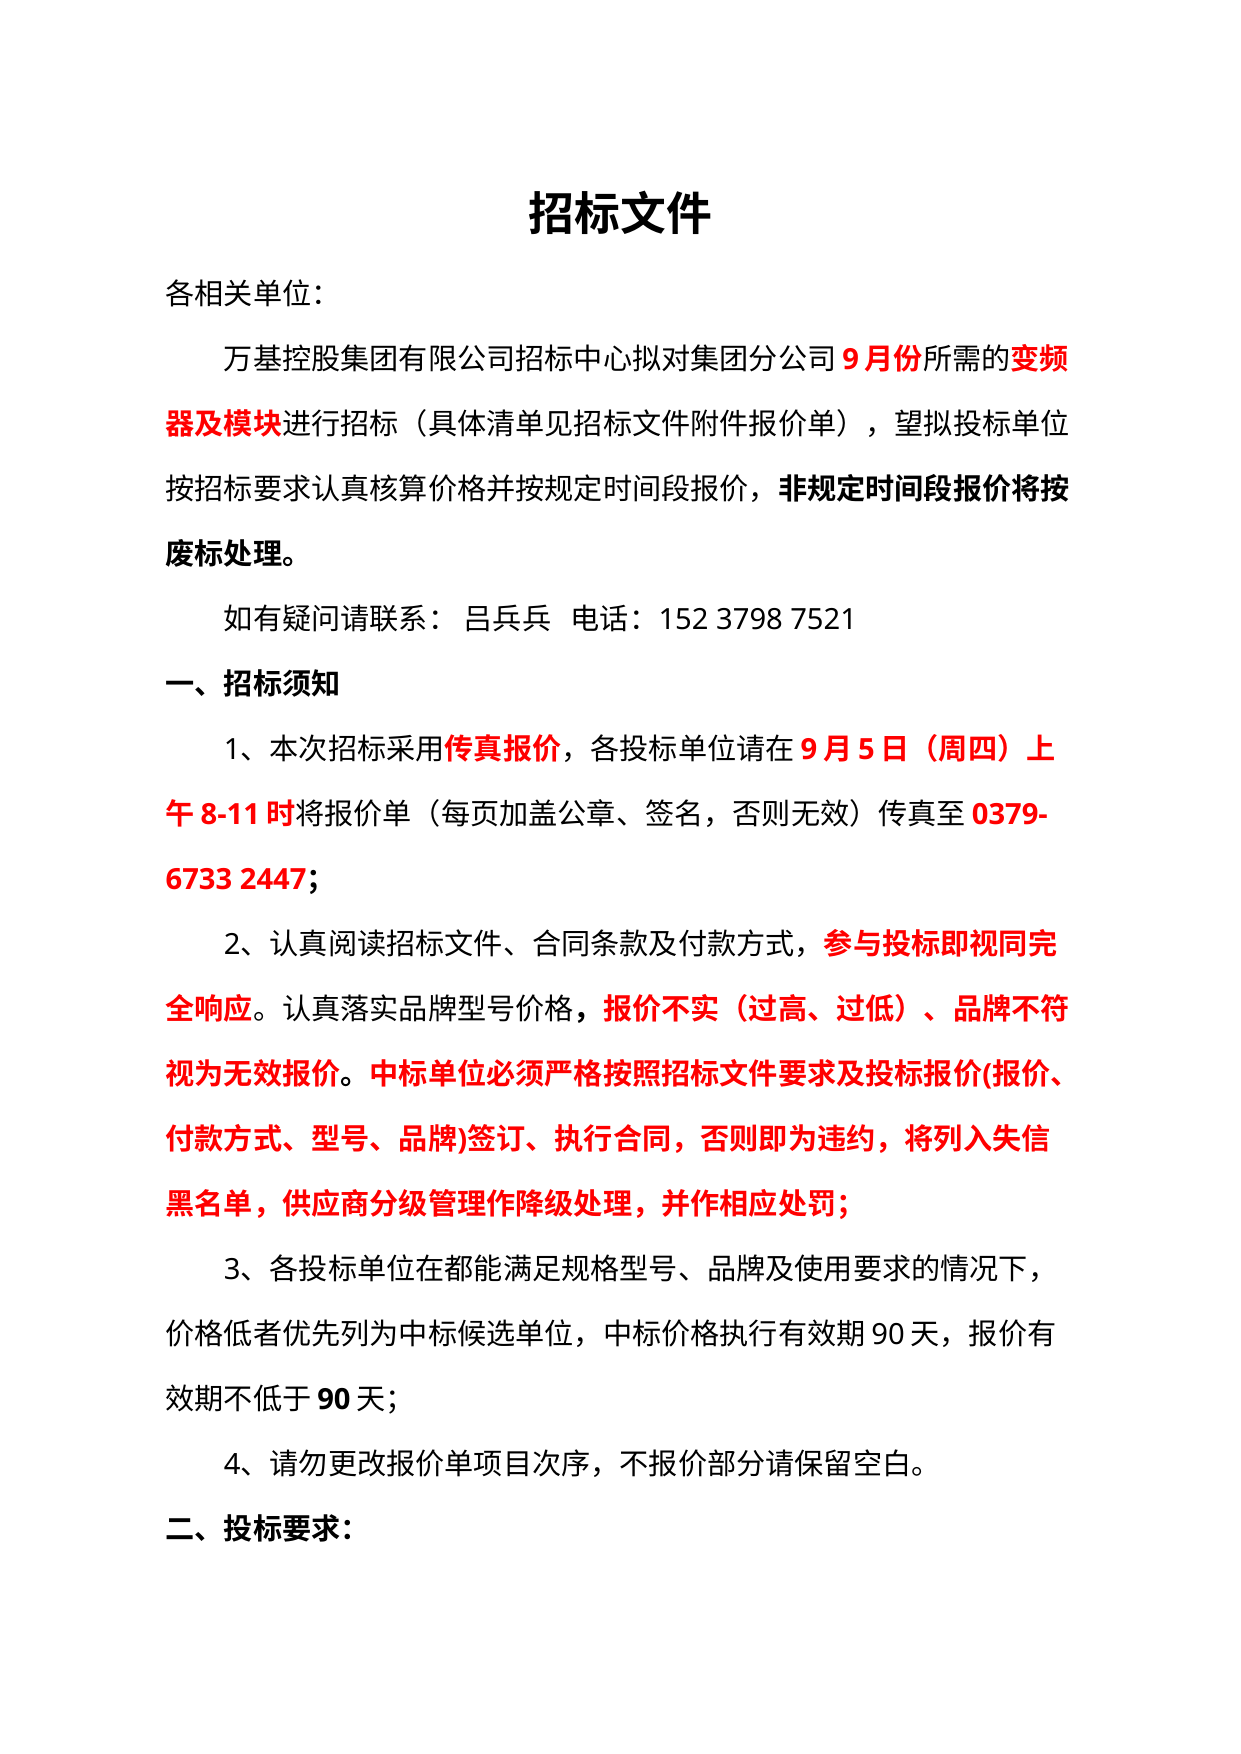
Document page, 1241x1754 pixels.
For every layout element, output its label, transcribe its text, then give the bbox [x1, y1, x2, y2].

text 2、认真阅读招标文件、合同条款及付款方式，参与投标即视同完全响应。认真落实品牌型号价格，报价不实（过高、过低）、品牌不符视为无效报价。中标单位必须严格按照招标文件要求及投标报价(报价、付款方式、型号、品牌)签订、执行合同，否则即为违约，将列入失信黑名单，供应商分级管理作降级处理，并作相应处罚； [165, 909, 1075, 1234]
text 4、请勿更改报价单项目次序，不报价部分请保留空白。 [165, 1429, 1075, 1494]
text 招标文件 [165, 162, 1075, 259]
text 各相关单位： [165, 259, 1075, 324]
text 一、招标须知 [165, 649, 1075, 714]
text 二、投标要求： [165, 1494, 1075, 1559]
text 1、本次招标采用传真报价，各投标单位请在9月5日（周四）上午8-11时将报价单（每页加盖公章、签名，否则无效）传真至0379-6733 2447； [165, 714, 1075, 909]
text 万基控股集团有限公司招标中心拟对集团分公司9月份所需的变频器及模块进行招标（具体清单见招标文件附件报价单），望拟投标单位按招标要求认真核算价格并按规定时间段报价，非规定时间段报价将按废标处理。 [165, 324, 1075, 584]
text 如有疑问请联系： 吕兵兵 电话：152 3798 7521 [165, 584, 1075, 649]
text 3、各投标单位在都能满足规格型号、品牌及使用要求的情况下，价格低者优先列为中标候选单位，中标价格执行有效期90天，报价有效期不低于90天； [165, 1234, 1075, 1429]
